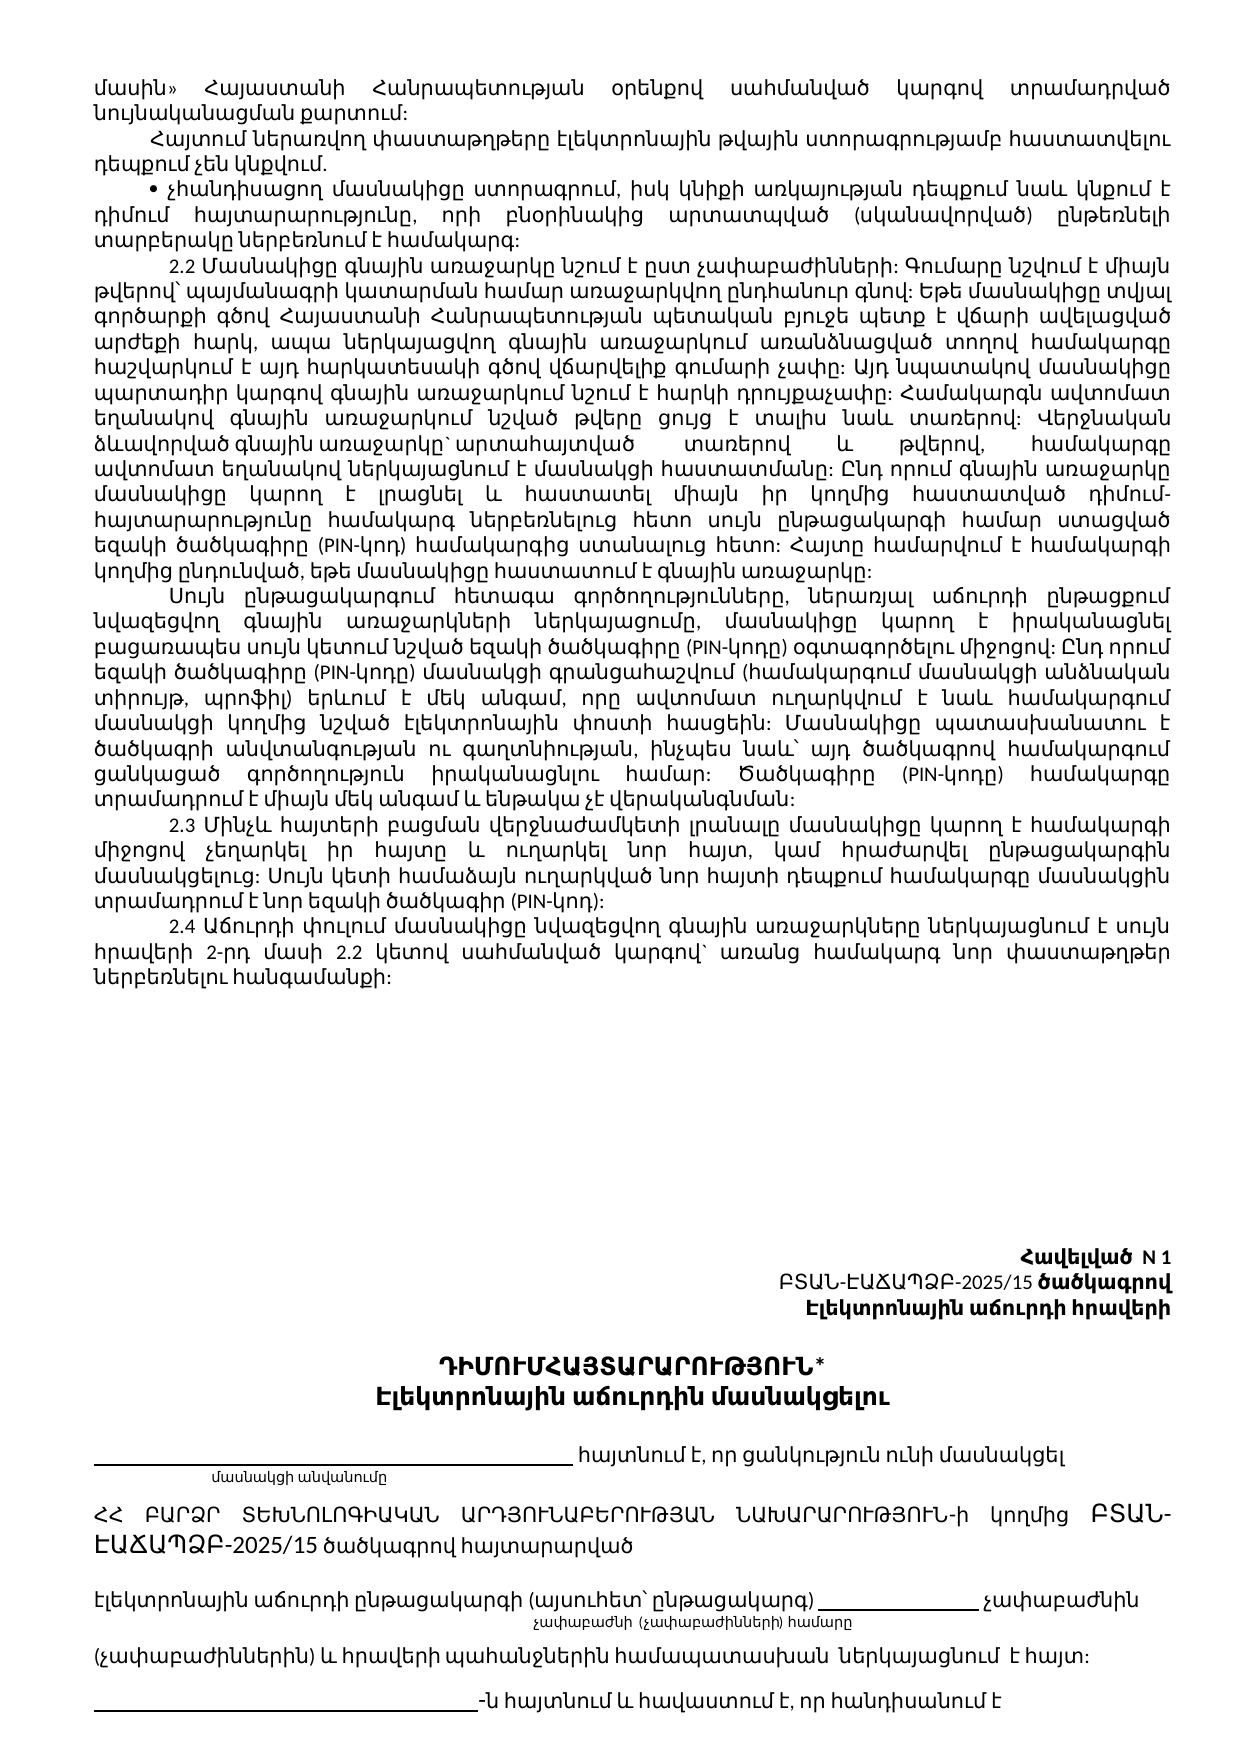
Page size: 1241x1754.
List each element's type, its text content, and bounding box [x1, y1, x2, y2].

text ԴԻՄՈՒՄՀԱՅՏԱՐԱՐՈՒԹՅՈՒՆ* [94, 1351, 1171, 1381]
text էլեկտրոնային աճուրդի ընթացակարգի (այսուհետ՝ ընթացակարգ) չափաբաժնին [94, 1587, 1171, 1613]
subtitle Էլեկտրոնային աճուրդին մասնակցելու [94, 1381, 1171, 1412]
text Էլեկտրոնային աճուրդի հրավերի [94, 1295, 1171, 1320]
text Հայտում ներառվող փաստաթղթերը էլեկտրոնային թվային ստորագրությամբ հաստատվելու դեպքում չեն կնքվում. [94, 126, 1171, 177]
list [94, 75, 1171, 126]
text Հավելված N 1 [94, 1244, 1171, 1269]
list չհանդիսացող մասնակիցը ստորագրում, իսկ կնիքի առկայության դեպքում նաև կնքում է դիմում հայտարարությունը, որի բնօրինակից արտատպված (սկանավորված) ընթեռնելի տարբերակը ներբեռնում է համակարգ: [94, 177, 1171, 253]
text մասնակցի անվանումը [94, 1468, 1171, 1498]
text չափաբաժնի (չափաբաժինների) համարը [94, 1613, 1171, 1643]
text -ն հայտնում և հավաստում է, որ հանդիսանում է [94, 1684, 1171, 1715]
text 2.4 Աճուրդի փուլում մասնակիցը նվազեցվող գնային առաջարկները ներկայացնում է սույն հրավերի 2-րդ մասի 2.2 կետով սահմանված կարգով` առանց համակարգ նոր փաստաթղթեր ներբեռնելու հանգամանքի: [94, 914, 1171, 990]
text 2.2 Մասնակիցը գնային առաջարկը նշում է ըստ չափաբաժինների: Գումարը նշվում է միայն թվերով՝ պայմանագրի կատարման համար առաջարկվող ընդհանուր գնով: Եթե մասնակիցը տվյալ գործարքի գծով Հայաստանի Հանրապետության պետական բյուջե պետք է վճարի ավելացված արժեքի հարկ, ապա ներկայացվող գնային առաջարկում առանձնացված տողով համակարգը հաշվարկում է այդ հարկատեսակի գծով վճարվելիք գումարի չափը: Այդ նպատակով մասնակիցը պարտադիր կարգով գնային առաջարկում նշում է հարկի դրույքաչափը: Համակարգն ավտոմատ եղանակով գնային առաջարկում նշված թվերը ցույց է տալիս նաև տառերով: Վերջնական ձևավորված գնային առաջարկը` արտահայտված տառերով և թվերով, համակարգը ավտոմատ եղանակով ներկայացնում է մասնակցի հաստատմանը: Ընդ որում գնային առաջարկը մասնակիցը կարող է լրացնել և հաստատել միայն իր կողմից հաստատված դիմում-հայտարարությունը համակարգ ներբեռնելուց հետո սույն ընթացակարգի համար ստացված եզակի ծածկագիրը (PIN-կոդ) համակարգից ստանալուց հետո: Հայտը համարվում է համակարգի կողմից ընդունված, եթե մասնակիցը հաստատում է գնային առաջարկը: [94, 253, 1171, 583]
text հայտնում է, որ ցանկություն ունի մասնակցել [94, 1442, 1171, 1468]
text Սույն ընթացակարգում հետագա գործողությունները, ներառյալ աճուրդի ընթացքում նվազեցվող գնային առաջարկների ներկայացումը, մասնակիցը կարող է իրականացնել բացառապես սույն կետում նշված եզակի ծածկագիրը (PIN-կոդը) օգտագործելու միջոցով: Ընդ որում եզակի ծածկագիրը (PIN-կոդը) մասնակցի գրանցահաշվում (համակարգում մասնակցի անձնական տիրույթ, պրոֆիլ) երևում է մեկ անգամ, որը ավտոմատ ուղարկվում է նաև համակարգում մասնակցի կողմից նշված էլեկտրոնային փոստի հասցեին: Մասնակիցը պատասխանատու է ծածկագրի անվտանգության ու գաղտնիության, ինչպես նաև՝ այդ ծածկագրով համակարգում ցանկացած գործողություն իրականացնլու համար: Ծածկագիրը (PIN-կոդը) համակարգը տրամադրում է միայն մեկ անգամ և ենթակա չէ վերականգնման: [94, 583, 1171, 812]
text ՀՀ ԲԱՐՁՐ ՏԵԽՆՈԼՈԳԻԱԿԱՆ ԱՐԴՅՈՒՆԱԲԵՐՈՒԹՅԱՆ ՆԱԽԱՐԱՐՈՒԹՅՈՒՆ-ի կողմից ԲՏԱՆ-ԷԱՃԱՊՁԲ-2025/15 ծածկագրով հայտարարված [94, 1498, 1171, 1559]
text ԲՏԱՆ-ԷԱՃԱՊՁԲ-2025/15 ծածկագրով [94, 1269, 1171, 1295]
text (չափաբաժիններին) և հրավերի պահանջներին համապատասխան ներկայացնում է հայտ: [94, 1643, 1171, 1669]
text 2.3 Մինչև հայտերի բացման վերջնաժամկետի լրանալը մասնակիցը կարող է համակարգի միջոցով չեղարկել իր հայտը և ուղարկել նոր հայտ, կամ հրաժարվել ընթացակարգին մասնակցելուց: Սույն կետի համաձայն ուղարկված նոր հայտի դեպքում համակարգը մասնակցին տրամադրում է նոր եզակի ծածկագիր (PIN-կոդ): [94, 812, 1171, 914]
